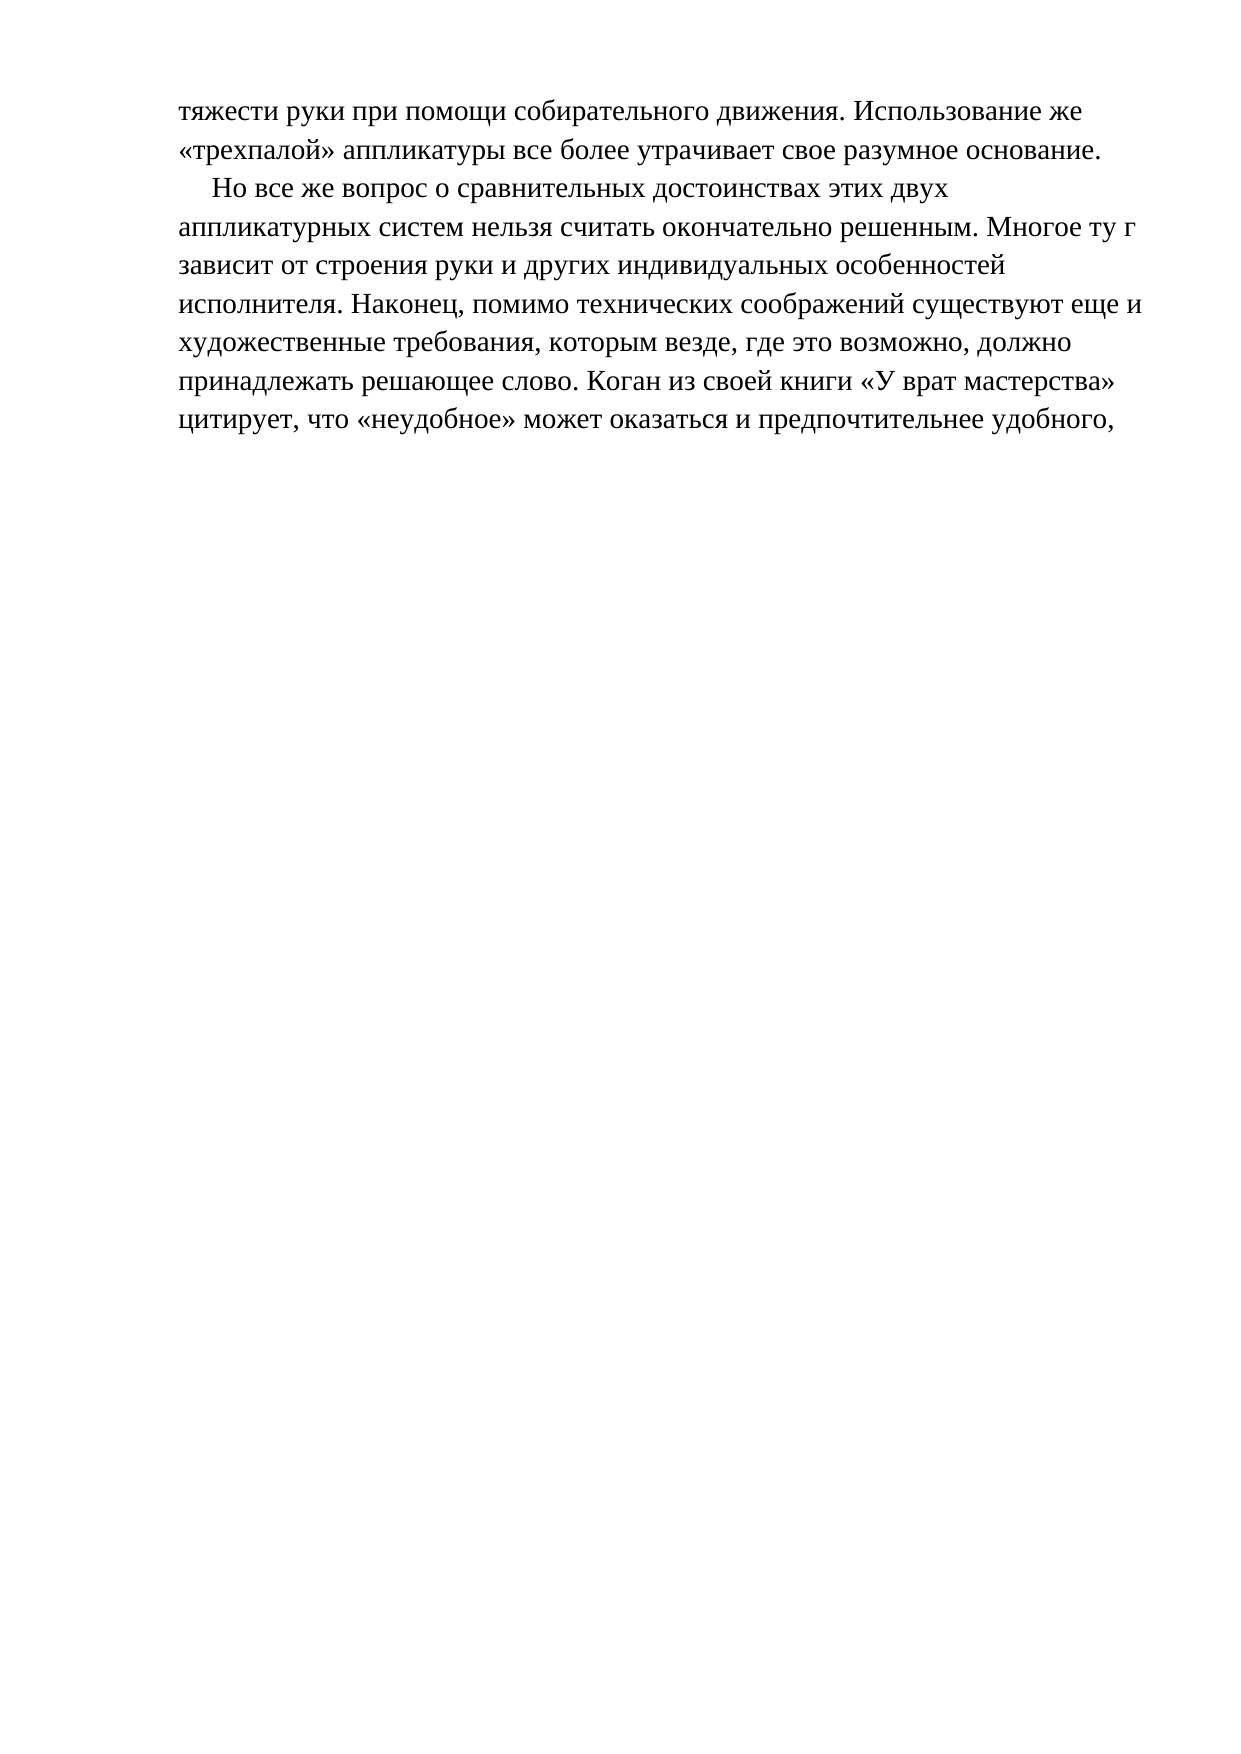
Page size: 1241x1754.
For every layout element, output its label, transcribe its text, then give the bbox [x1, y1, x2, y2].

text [178, 93, 1149, 165]
text Но все же вопрос о сравнительных достоинствах этих двух аппликатурных систем нельзя считать окончательно решенным. Многое ту г зависит от строения руки и других индивидуальных особенностей исполнителя. Наконец, помимо технических соображений существуют еще и художественные требования, которым везде, где это возможно, должно принадлежать решающее слово. Коган из своей книги «У врат мастерства» цитирует, что «неудобное» может оказаться и предпочтительнее удобного, [178, 170, 1149, 435]
